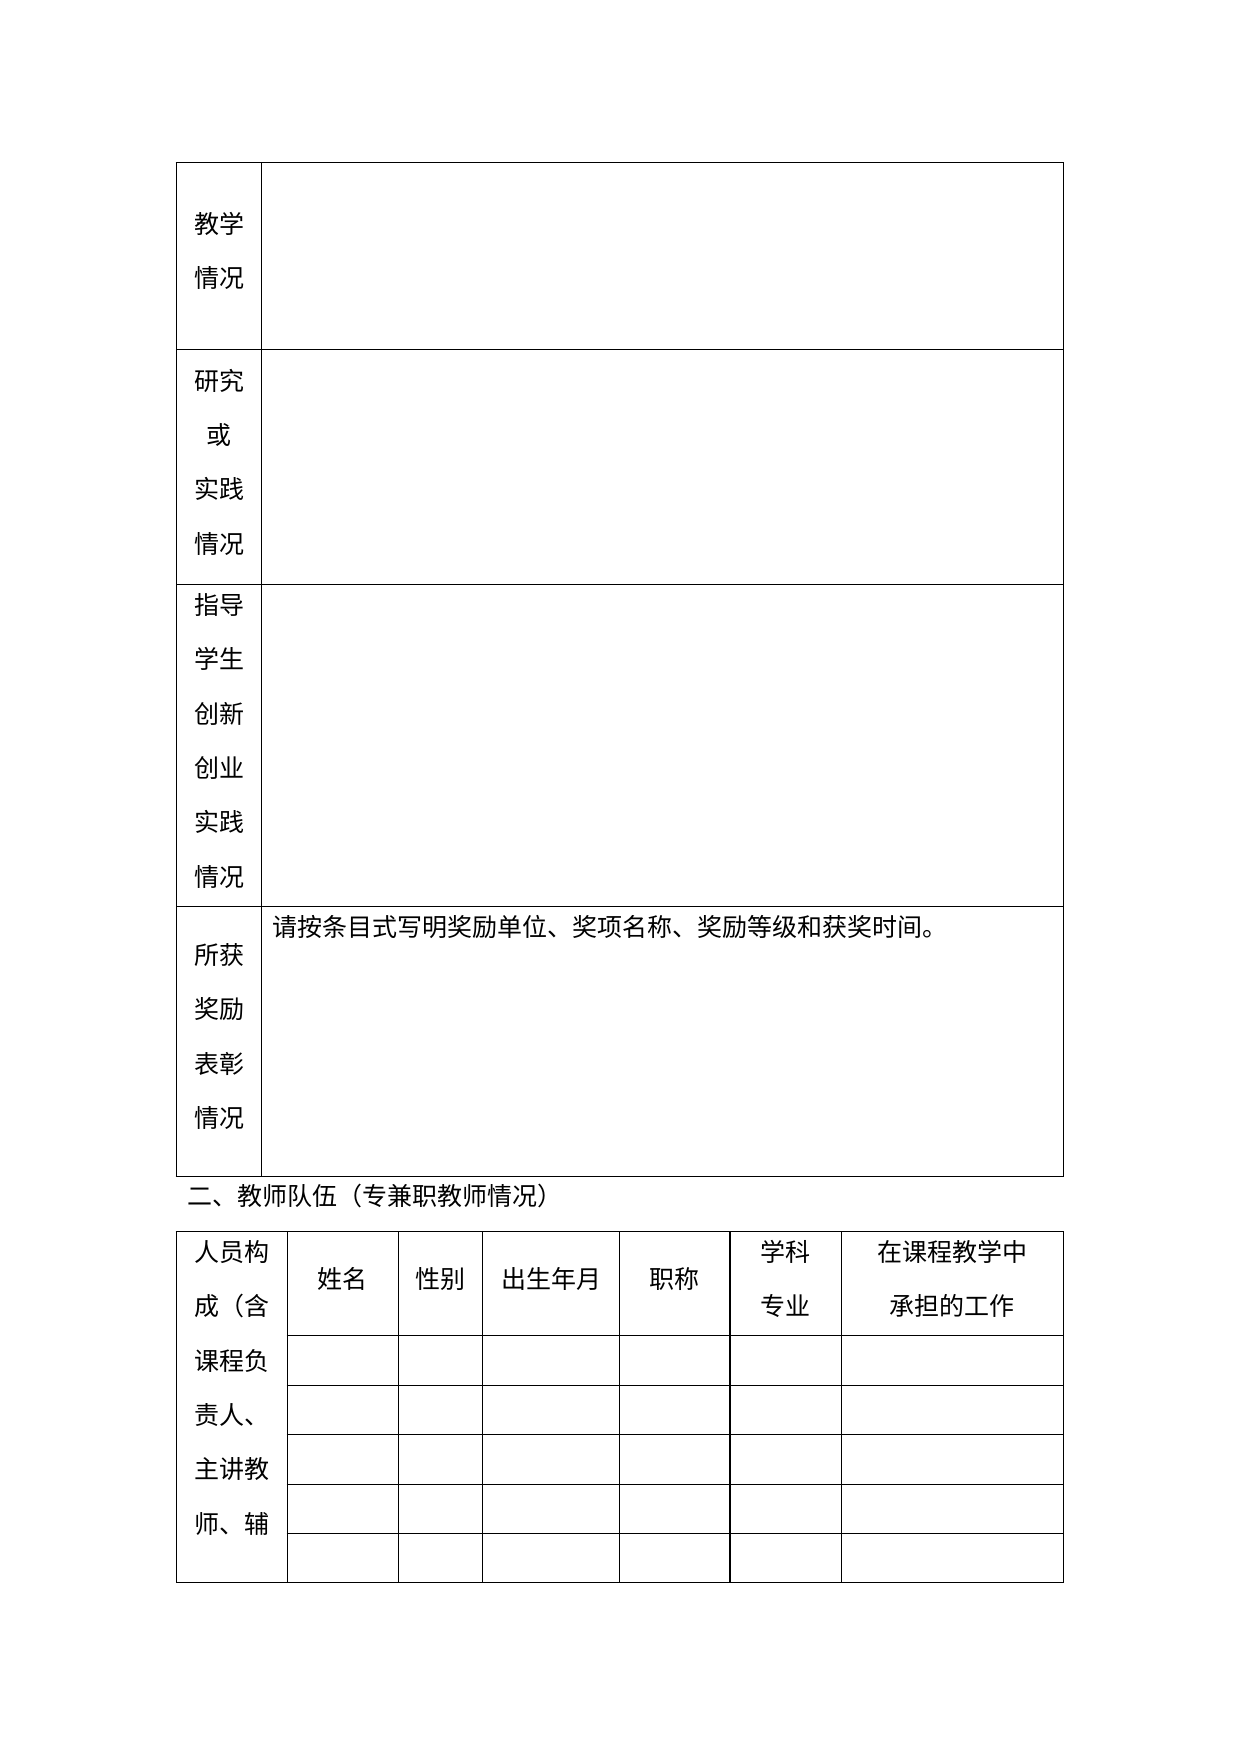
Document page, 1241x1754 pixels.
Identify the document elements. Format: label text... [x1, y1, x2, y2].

table_cell [399, 1386, 482, 1434]
table_header 职称 [620, 1232, 729, 1335]
table_cell [620, 1386, 729, 1434]
table_cell [483, 1534, 619, 1582]
table_cell 所获 奖励 表彰 情况 [177, 907, 261, 1176]
table_cell [262, 585, 1063, 906]
table_cell [842, 1485, 1063, 1533]
table_cell 研究或 实践 情况 [177, 350, 261, 584]
table_header 在课程教学中 承担的工作 [842, 1232, 1063, 1335]
table_cell [620, 1485, 729, 1533]
table_header 出生年月 [483, 1232, 619, 1335]
table_header 人员构成（含课程负责人、主讲教师、辅导教师、实践指导教师及外聘教师等） [177, 1232, 287, 1582]
table_cell [288, 1485, 398, 1533]
table_cell [731, 1386, 841, 1434]
table_cell [288, 1386, 398, 1434]
table_cell 教学 情况 [177, 163, 261, 349]
table_cell [620, 1435, 729, 1483]
text 二、教师队伍（专兼职教师情况） [187, 1177, 1053, 1213]
table_cell [262, 163, 1063, 349]
table_cell [399, 1336, 482, 1385]
table_cell [731, 1336, 841, 1385]
table_cell [842, 1336, 1063, 1385]
table_cell [731, 1485, 841, 1533]
table_cell [399, 1534, 482, 1582]
table_cell [731, 1534, 841, 1582]
table_cell [399, 1435, 482, 1483]
table_cell [483, 1485, 619, 1533]
table_header 性别 [399, 1232, 482, 1335]
table_cell [620, 1336, 729, 1385]
table_cell [483, 1435, 619, 1483]
table_cell [483, 1386, 619, 1434]
table_cell [842, 1435, 1063, 1483]
table_header 姓名 [288, 1232, 398, 1335]
table_cell [288, 1435, 398, 1483]
table_cell [731, 1435, 841, 1483]
table_cell [288, 1534, 398, 1582]
table_cell [262, 350, 1063, 584]
table_cell [842, 1534, 1063, 1582]
table_cell [620, 1534, 729, 1582]
table_cell 请按条目式写明奖励单位、奖项名称、奖励等级和获奖时间。 [262, 907, 1063, 1176]
table_cell [399, 1485, 482, 1533]
table_header 学科 专业 [731, 1232, 841, 1335]
table_cell [483, 1336, 619, 1385]
table_cell [842, 1386, 1063, 1434]
table_cell 指导 学生 创新 创业 实践 情况 [177, 585, 261, 906]
table_cell [288, 1336, 398, 1385]
